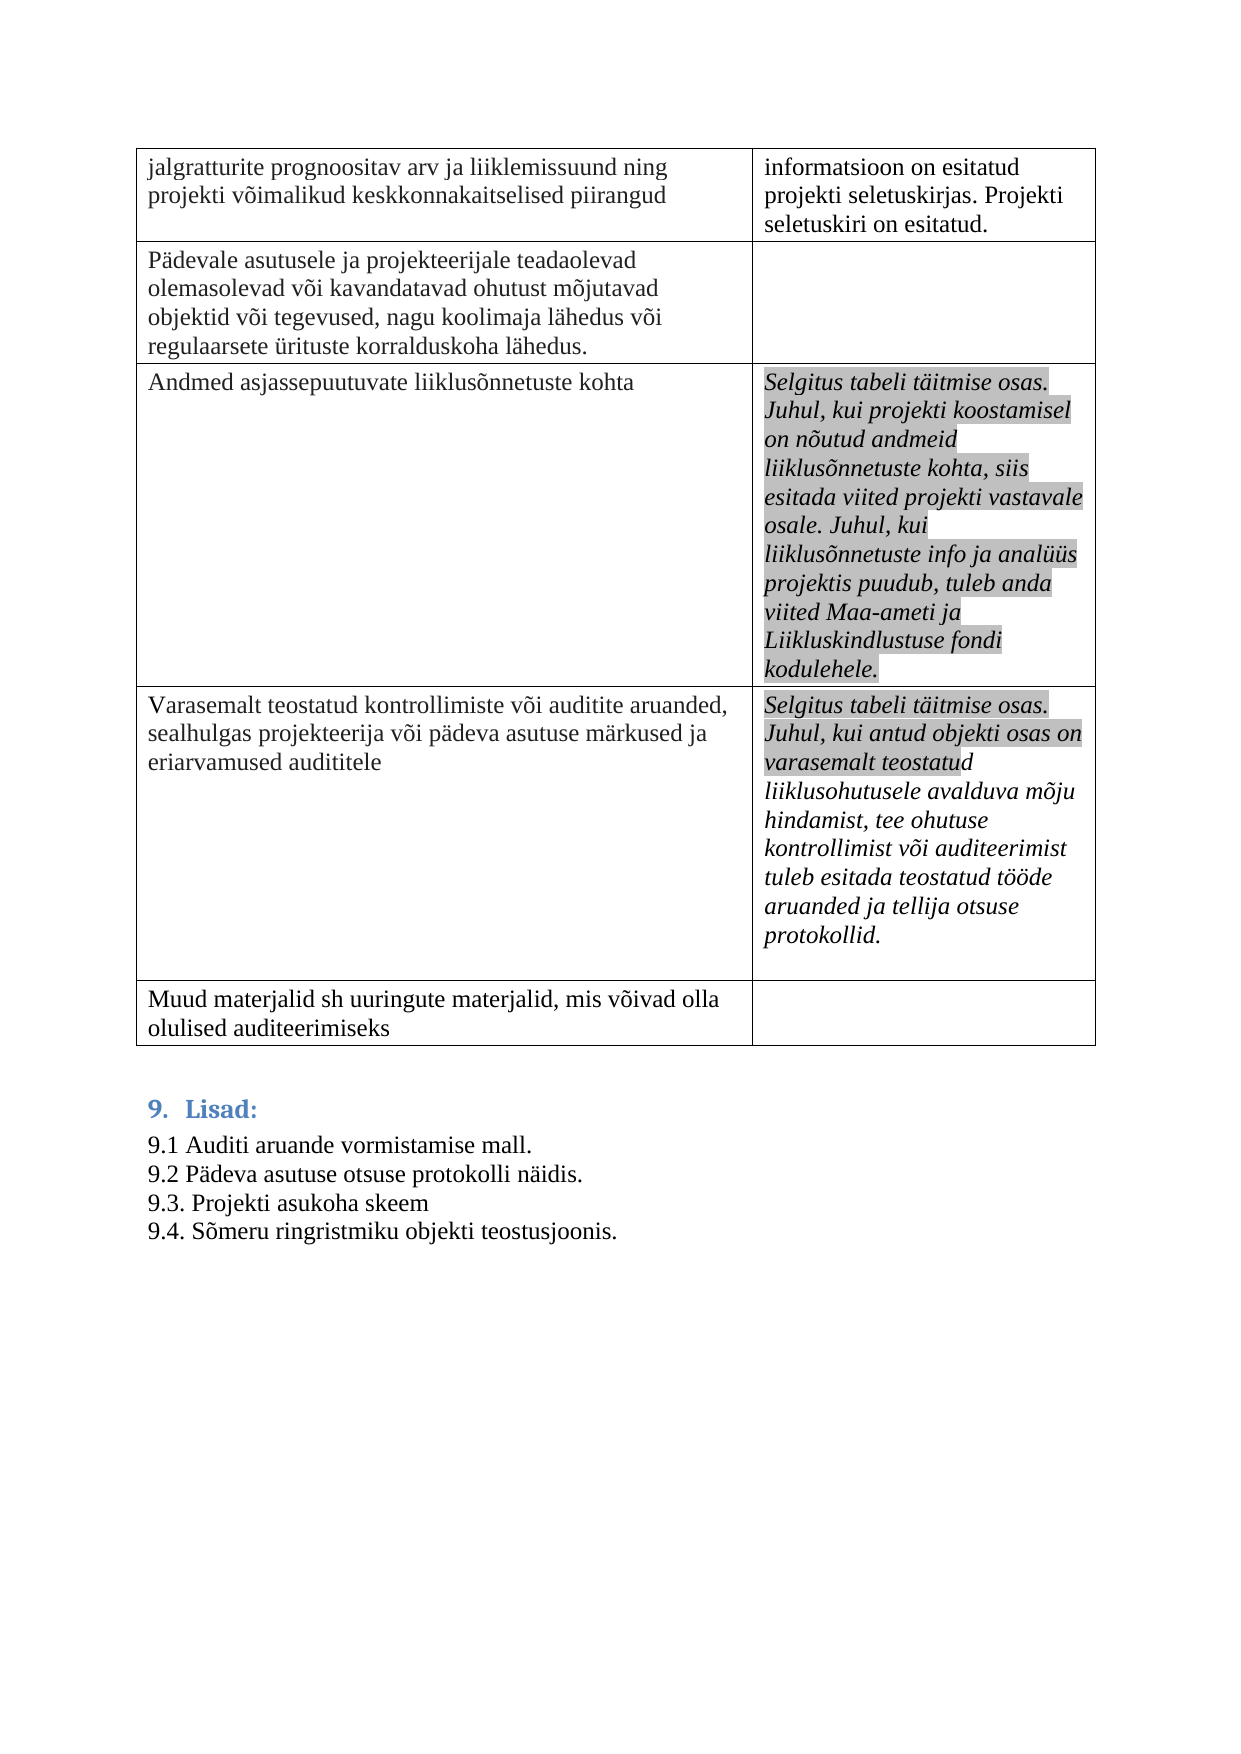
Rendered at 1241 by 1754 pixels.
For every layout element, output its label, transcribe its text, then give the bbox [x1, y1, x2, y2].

text 9.1 Auditi aruande vormistamise mall. [148, 1130, 1093, 1159]
table_cell Selgitus tabeli täitmise osas. Juhul, kui antud objekti osas on varasemalt teostatud liiklusohutusele avalduva mõju hindamist, tee ohutuse kontrollimist või auditeerimist tuleb esitada teostatud tööde aruanded ja tellija otsuse protokollid. [753, 687, 1095, 980]
subtitle Lisad: [148, 1094, 1093, 1126]
table_cell [753, 981, 1095, 1044]
table_cell Selgitus tabeli täitmise osas. Juhul, kui projekti koostamisel on nõutud andmeid liiklusõnnetuste kohta, siis esitada viited projekti vastavale osale. Juhul, kui liiklusõnnetuste info ja analüüs projektis puudub, tuleb anda viited Maa-ameti ja Liikluskindlustuse fondi kodulehele. [753, 364, 1095, 686]
table_cell Varasemalt teostatud kontrollimiste või auditite aruanded, sealhulgas projekteerija või pädeva asutuse märkused ja eriarvamused audititele [137, 687, 752, 980]
text 9.4. Sõmeru ringristmiku objekti teostusjoonis. [148, 1216, 1093, 1245]
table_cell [137, 149, 752, 241]
text 9.2 Pädeva asutuse otsuse protokolli näidis. [148, 1159, 1093, 1188]
table_cell Muud materjalid sh uuringute materjalid, mis võivad olla olulised auditeerimiseks [137, 981, 752, 1044]
table_cell Andmed asjassepuutuvate liiklusõnnetuste kohta [137, 364, 752, 686]
table_cell Pädevale asutusele ja projekteerijale teadaolevad olemasolevad või kavandatavad ohutust mõjutavad objektid või tegevused, nagu koolimaja lähedus või regulaarsete ürituste korralduskoha lähedus. [137, 242, 752, 363]
table_cell [753, 242, 1095, 363]
text 9.3. Projekti asukoha skeem [148, 1188, 1093, 1216]
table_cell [753, 149, 1095, 241]
